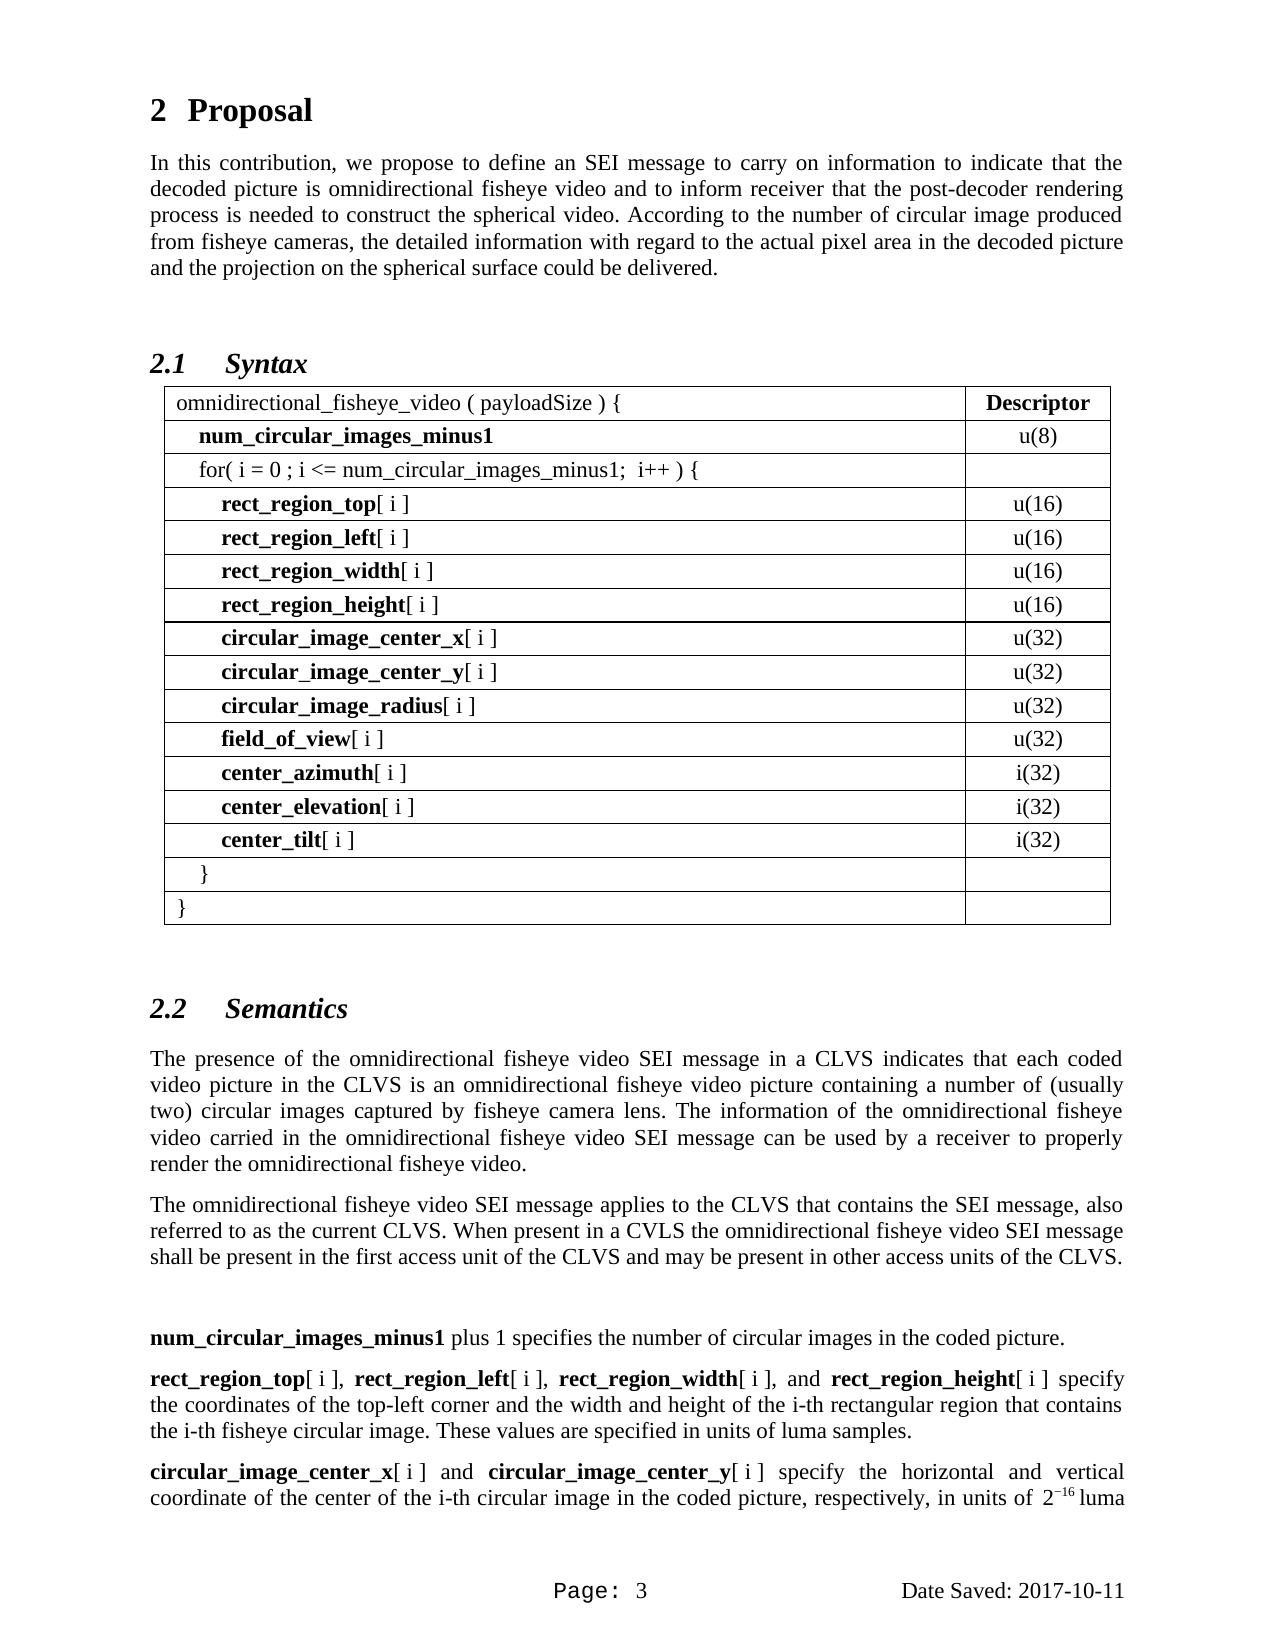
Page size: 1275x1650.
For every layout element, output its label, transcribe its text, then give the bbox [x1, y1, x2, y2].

table_cell } [165, 892, 965, 924]
table_cell i(32) [966, 757, 1110, 789]
text In this contribution, we propose to define an SEI message to carry on information to indicate that the decoded picture is omnidirectional fisheye video and to inform receiver that the post-decoder rendering process is needed to construct the spherical video. According to the number of circular image produced from fisheye cameras, the detailed information with regard to the actual pixel area in the decoded picture and the projection on the spherical surface could be delivered. [150, 149, 1125, 281]
table_cell rect_region_top[ i ] [165, 488, 965, 520]
table_cell i(32) [966, 824, 1110, 857]
table_cell u(16) [966, 589, 1110, 621]
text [150, 1458, 1125, 1511]
table_cell } [165, 858, 965, 891]
text num_circular_images_minus1 plus 1 specifies the number of circular images in the coded picture. [150, 1324, 1125, 1351]
table_cell [966, 858, 1110, 891]
subtitle Syntax [150, 346, 1125, 379]
table_cell num_circular_images_minus1 [165, 421, 965, 453]
table_cell u(16) [966, 555, 1110, 588]
table_cell rect_region_width[ i ] [165, 555, 965, 588]
subtitle Proposal [150, 90, 1125, 128]
table_header Descriptor [966, 387, 1110, 419]
table_cell u(16) [966, 521, 1110, 554]
table_cell circular_image_center_y[ i ] [165, 656, 965, 689]
table_cell u(32) [966, 690, 1110, 722]
table_cell u(16) [966, 488, 1110, 520]
table_cell rect_region_height[ i ] [165, 589, 965, 621]
table_cell for( i = 0 ; i <= num_circular_images_minus1; i++ ) { [165, 454, 965, 487]
table_cell center_elevation[ i ] [165, 791, 965, 823]
table_cell u(32) [966, 723, 1110, 756]
table_cell [966, 454, 1110, 487]
text The omnidirectional fisheye video SEI message applies to the CLVS that contains the SEI message, also referred to as the current CLVS. When present in a CVLS the omnidirectional fisheye video SEI message shall be present in the first access unit of the CLVS and may be present in other access units of the CLVS. [150, 1191, 1125, 1270]
text rect_region_top[ i ], rect_region_left[ i ], rect_region_width[ i ], and rect_region_height[ i ] specify the coordinates of the top-left corner and the width and height of the i-th rectangular region that contains the i-th fisheye circular image. These values are specified in units of luma samples. [150, 1365, 1125, 1444]
table_cell u(32) [966, 656, 1110, 689]
table_cell center_tilt[ i ] [165, 824, 965, 857]
table_cell i(32) [966, 791, 1110, 823]
table_header omnidirectional_fisheye_video ( payloadSize ) { [165, 387, 965, 419]
table_cell center_azimuth[ i ] [165, 757, 965, 789]
text The presence of the omnidirectional fisheye video SEI message in a CLVS indicates that each coded video picture in the CLVS is an omnidirectional fisheye video picture containing a number of (usually two) circular images captured by fisheye camera lens. The information of the omnidirectional fisheye video carried in the omnidirectional fisheye video SEI message can be used by a receiver to properly render the omnidirectional fisheye video. [150, 1045, 1125, 1176]
table_cell field_of_view[ i ] [165, 723, 965, 756]
subtitle Semantics [150, 991, 1125, 1024]
table_cell circular_image_radius[ i ] [165, 690, 965, 722]
table_cell rect_region_left[ i ] [165, 521, 965, 554]
table_cell u(32) [966, 623, 1110, 655]
table_cell u(8) [966, 421, 1110, 453]
table_cell [966, 892, 1110, 924]
table_cell circular_image_center_x[ i ] [165, 623, 965, 655]
